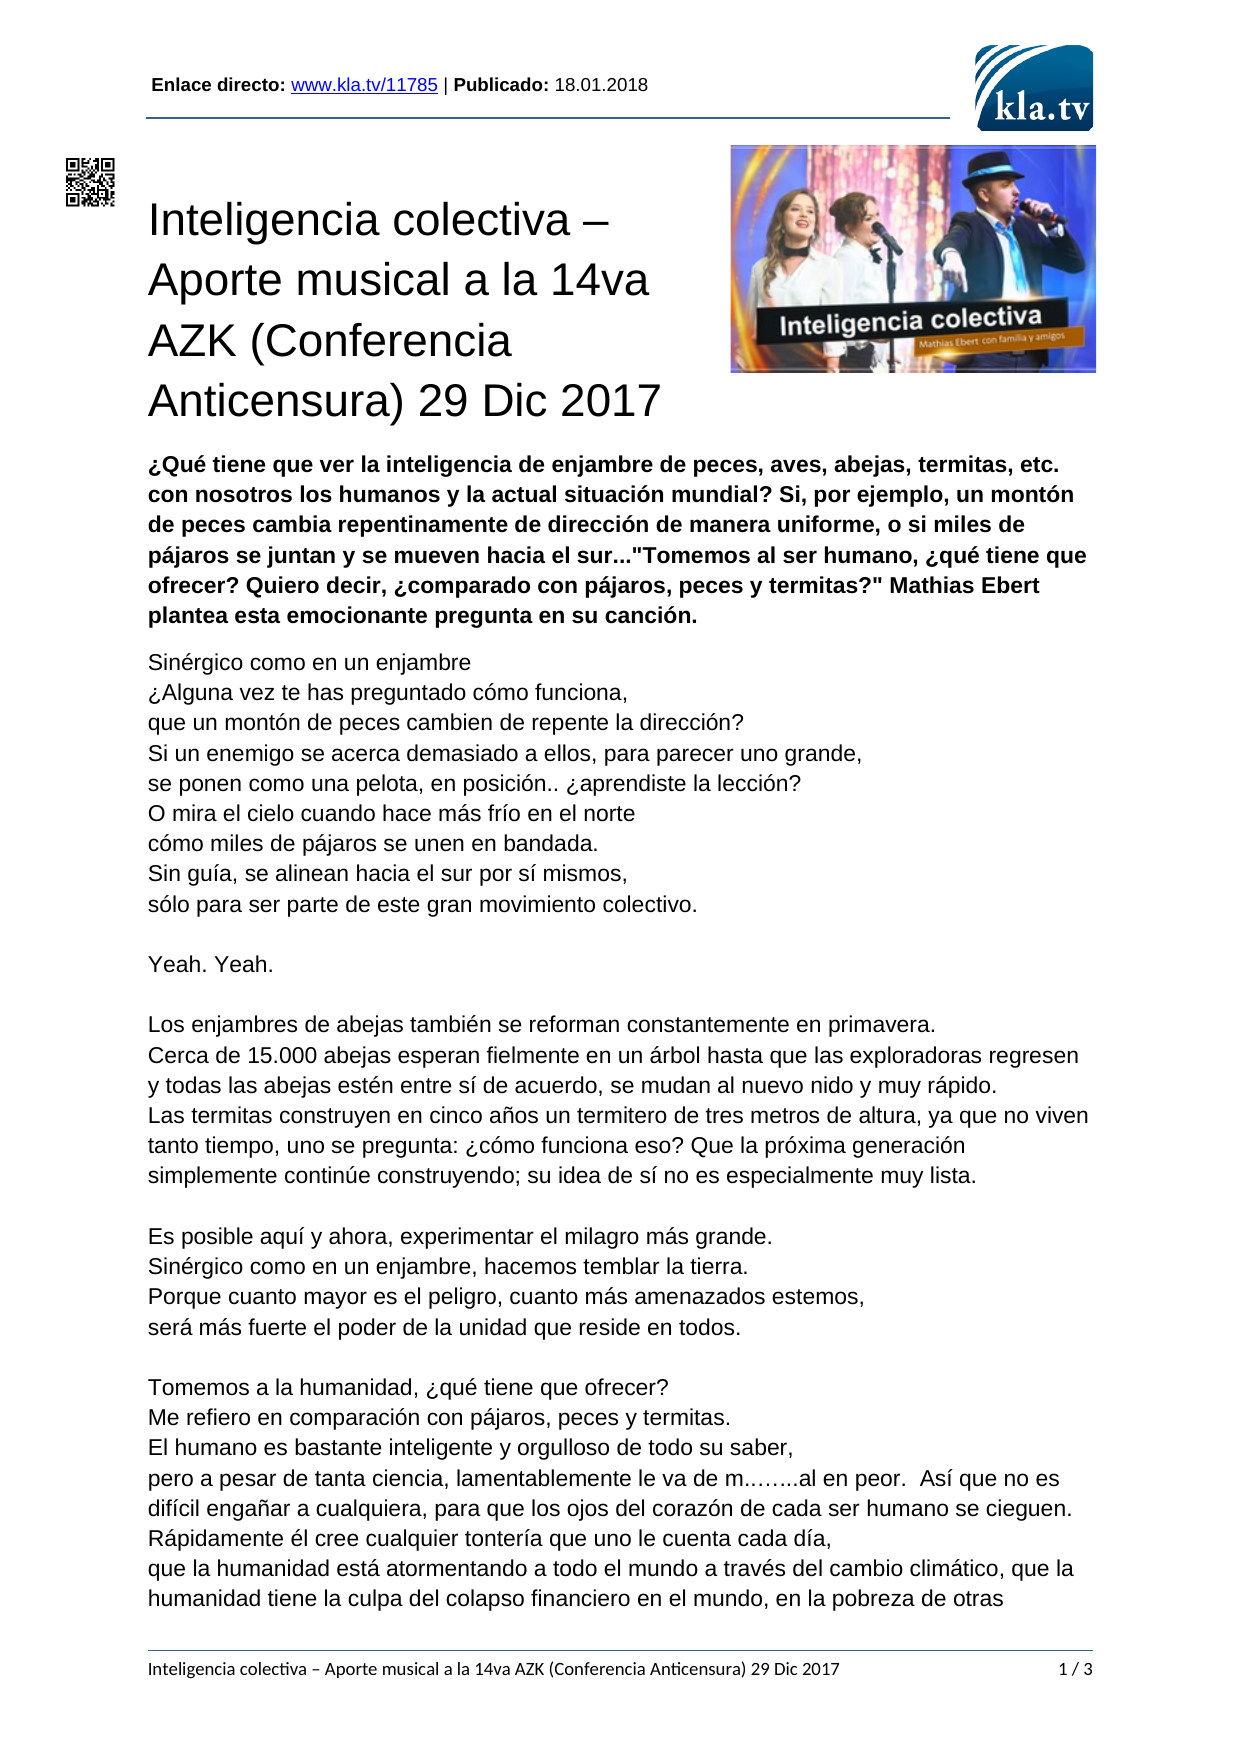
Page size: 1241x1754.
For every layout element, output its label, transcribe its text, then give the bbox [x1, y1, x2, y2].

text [148, 649, 1093, 1612]
text ¿Qué tiene que ver la inteligencia de enjambre de peces, aves, abejas, termitas, etc. con nosotros los humanos y la actual situación mundial? Si, por ejemplo, un montón de peces cambia repentinamente de dirección de manera uniforme, o si miles de pájaros se juntan y se mueven hacia el sur..."Tomemos al ser humano, ¿qué tiene que ofrecer? Quiero decir, ¿comparado con pájaros, peces y termitas?" Mathias Ebert plantea esta emocionante pregunta en su canción. [148, 451, 1093, 628]
text Inteligencia colectiva – Aporte musical a la 14va AZK (Conferencia Anticensura) 29 Dic 2017 [148, 192, 1093, 427]
